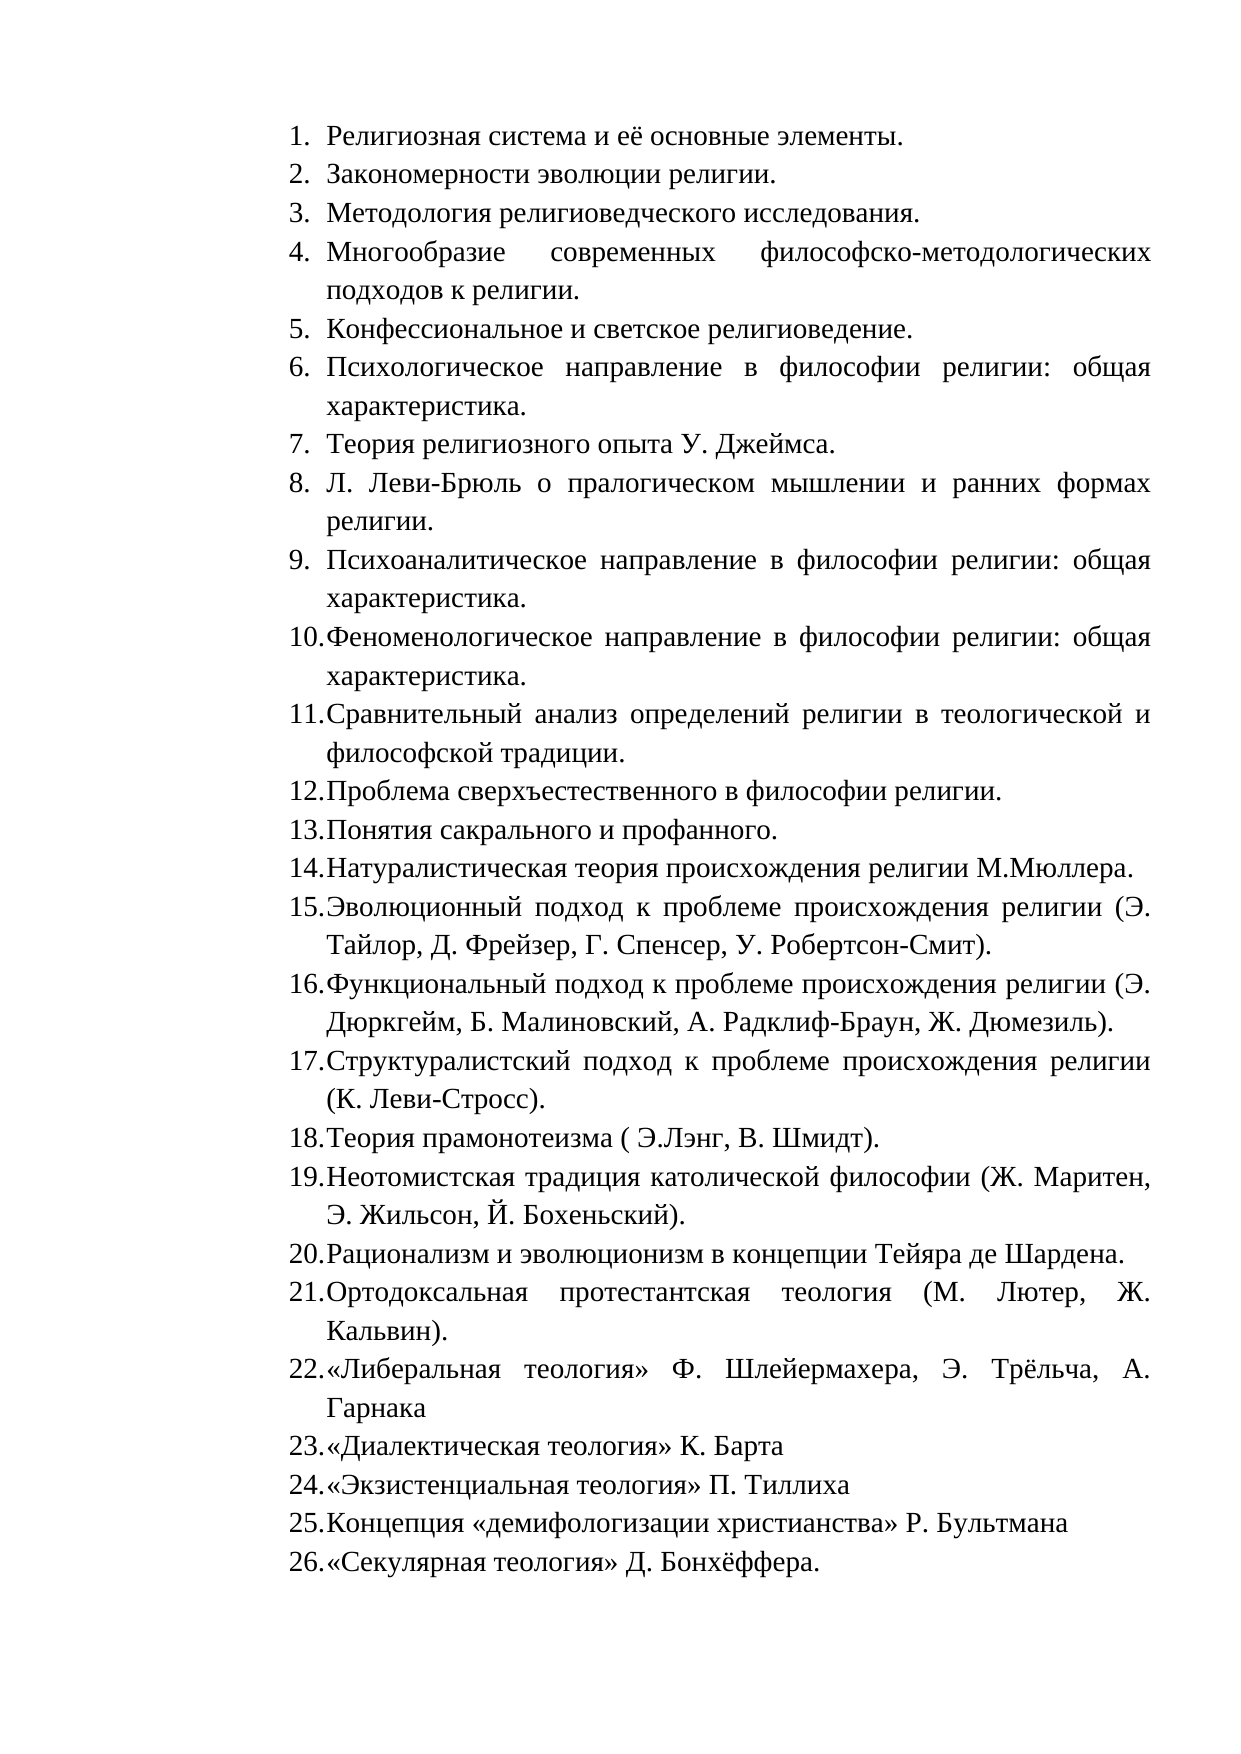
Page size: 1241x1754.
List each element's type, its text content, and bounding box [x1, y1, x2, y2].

list «Экзистенциальная теология» П. Тиллиха [288, 1467, 1152, 1501]
list Функциональный подход к проблеме происхождения религии (Э. Дюркгейм, Б. Малиновский, А. Радклиф-Браун, Ж. Дюмезиль). [288, 966, 1152, 1038]
list Религиозная система и её основные элементы. [288, 118, 1152, 152]
list «Либеральная теология» Ф. Шлейермахера, Э. Трёльча, А. Гарнака [288, 1351, 1152, 1423]
list Многообразие современных философско-методологических подходов к религии. [288, 234, 1152, 306]
list Психологическое направление в философии религии: общая характеристика. [288, 349, 1152, 421]
list Проблема сверхъестественного в философии религии. [288, 773, 1152, 807]
list Сравнительный анализ определений религии в теологической и философской традиции. [288, 696, 1152, 768]
list «Диалектическая теология» К. Барта [288, 1428, 1152, 1462]
list Концепция «демифологизации христианства» Р. Бультмана [288, 1506, 1152, 1539]
list Рационализм и эволюционизм в концепции Тейяра де Шардена. [288, 1236, 1152, 1269]
list Натуралистическая теория происхождения религии М.Мюллера. [288, 850, 1152, 884]
list Методология религиоведческого исследования. [288, 195, 1152, 229]
list «Секулярная теология» Д. Бонхёффера. [288, 1544, 1152, 1578]
list Теория прамонотеизма ( Э.Лэнг, В. Шмидт). [288, 1120, 1152, 1154]
list Л. Леви-Брюль о пралогическом мышлении и ранних формах религии. [288, 465, 1152, 537]
list Конфессиональное и светское религиоведение. [288, 311, 1152, 344]
list Психоаналитическое направление в философии религии: общая характеристика. [288, 542, 1152, 614]
list Ортодоксальная протестантская теология (М. Лютер, Ж. Кальвин). [288, 1274, 1152, 1346]
list Неотомистская традиция католической философии (Ж. Маритен, Э. Жильсон, Й. Бохеньский). [288, 1159, 1152, 1231]
list Закономерности эволюции религии. [288, 157, 1152, 190]
list Структуралистский подход к проблеме происхождения религии (К. Леви-Стросс). [288, 1043, 1152, 1115]
list Эволюционный подход к проблеме происхождения религии (Э. Тайлор, Д. Фрейзер, Г. Спенсер, У. Робертсон-Смит). [288, 889, 1152, 961]
list Феноменологическое направление в философии религии: общая характеристика. [288, 619, 1152, 691]
list Теория религиозного опыта У. Джеймса. [288, 426, 1152, 460]
list Понятия сакрального и профанного. [288, 812, 1152, 845]
